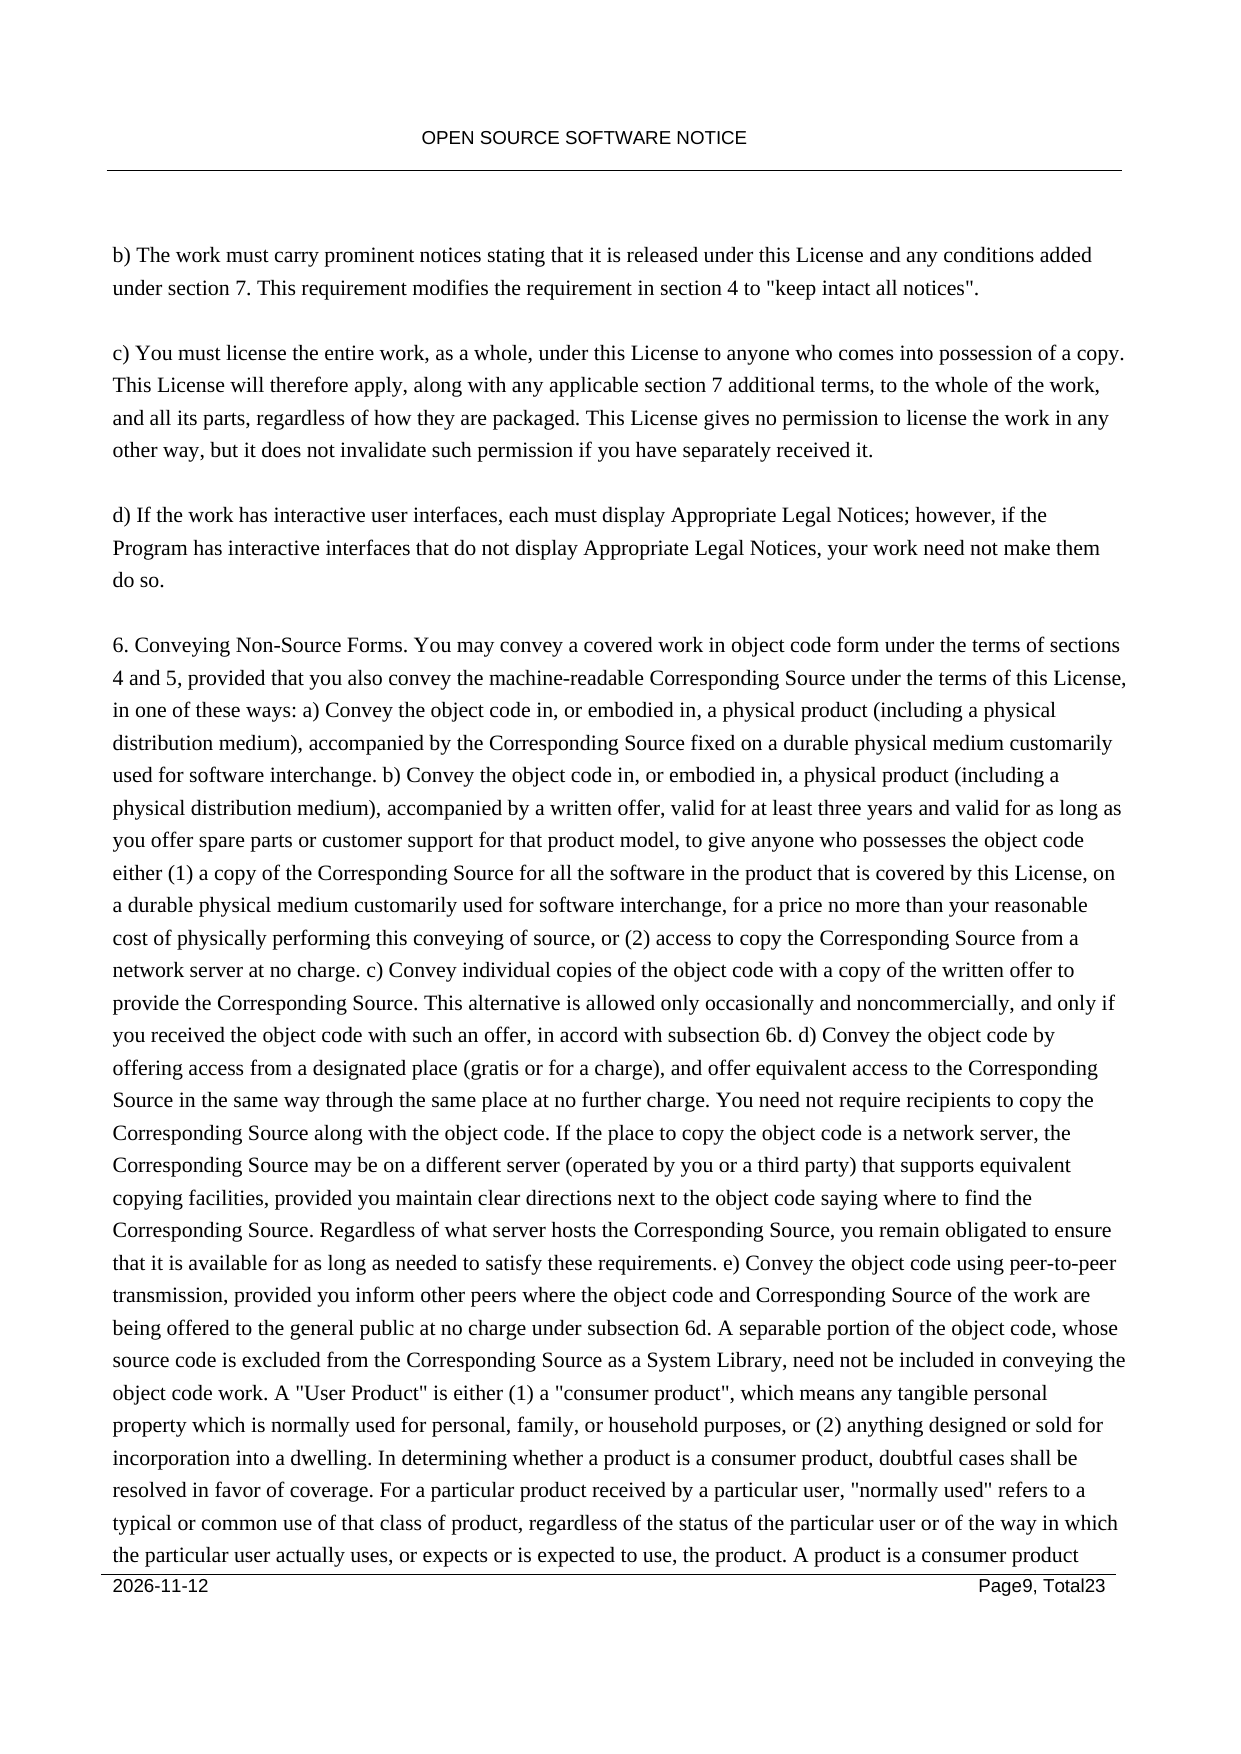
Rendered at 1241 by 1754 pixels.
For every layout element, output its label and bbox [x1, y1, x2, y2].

text [112, 206, 1128, 1571]
